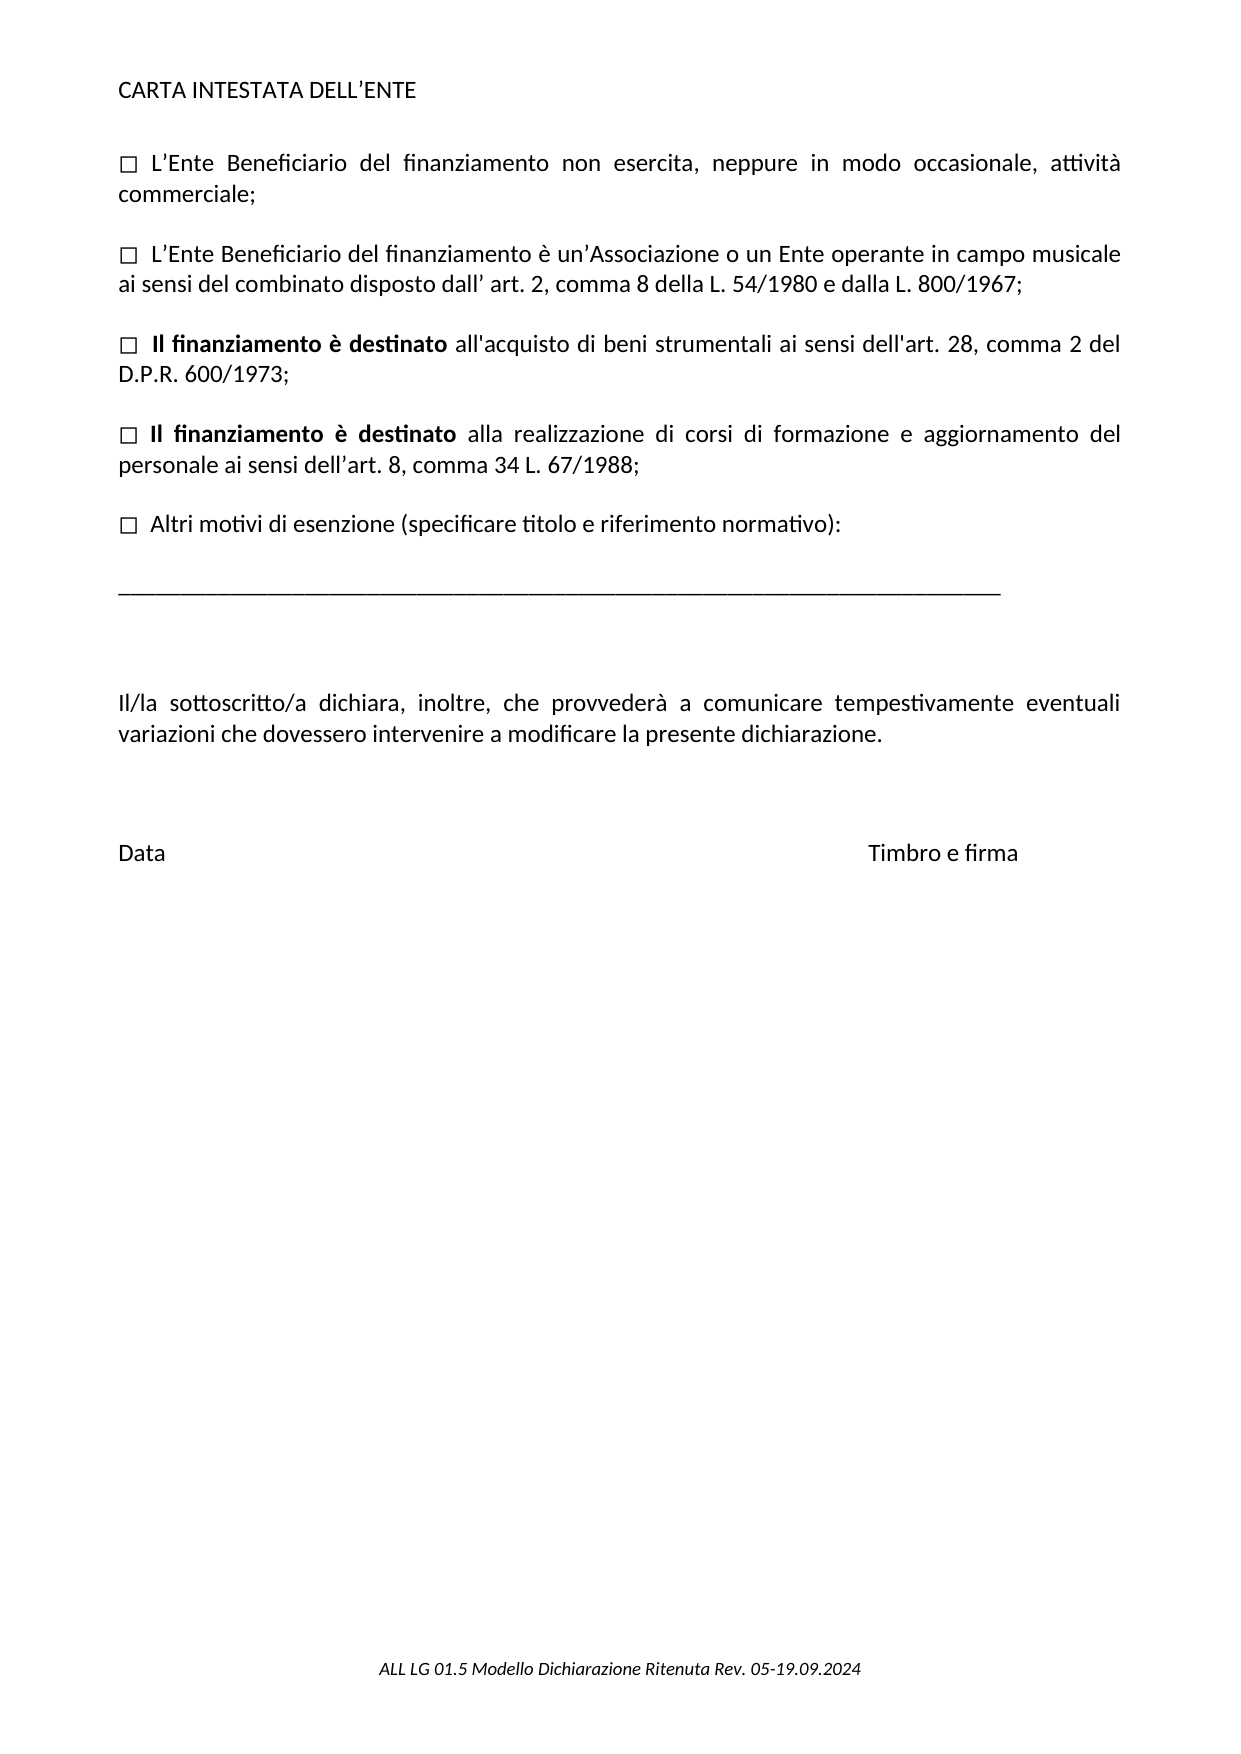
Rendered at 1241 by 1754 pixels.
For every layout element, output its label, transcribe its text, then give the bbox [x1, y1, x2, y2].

text Data Timbro e firma [118, 837, 1122, 868]
text _______________________________________________________________________ [118, 568, 1122, 599]
text ◻ L’Ente Beneficiario del finanziamento è un’Associazione o un Ente operante in campo musicale ai sensi del combinato disposto dall’ art. 2, comma 8 della L. 54/1980 e dalla L. 800/1967; [118, 238, 1122, 299]
text ◻ Il finanziamento è destinato all'acquisto di beni strumentali ai sensi dell'art. 28, comma 2 del D.P.R. 600/1973; [118, 328, 1122, 389]
text ◻ L’Ente Beneficiario del finanziamento non esercita, neppure in modo occasionale, attività commerciale; [118, 148, 1122, 209]
text Il/la sottoscritto/a dichiara, inoltre, che provvederà a comunicare tempestivamente eventuali variazioni che dovessero intervenire a modificare la presente dichiarazione. [118, 687, 1122, 748]
text ◻ Altri motivi di esenzione (specificare titolo e riferimento normativo): [118, 508, 1122, 539]
text ◻ Il finanziamento è destinato alla realizzazione di corsi di formazione e aggiornamento del personale ai sensi dell’art. 8, comma 34 L. 67/1988; [118, 418, 1122, 479]
